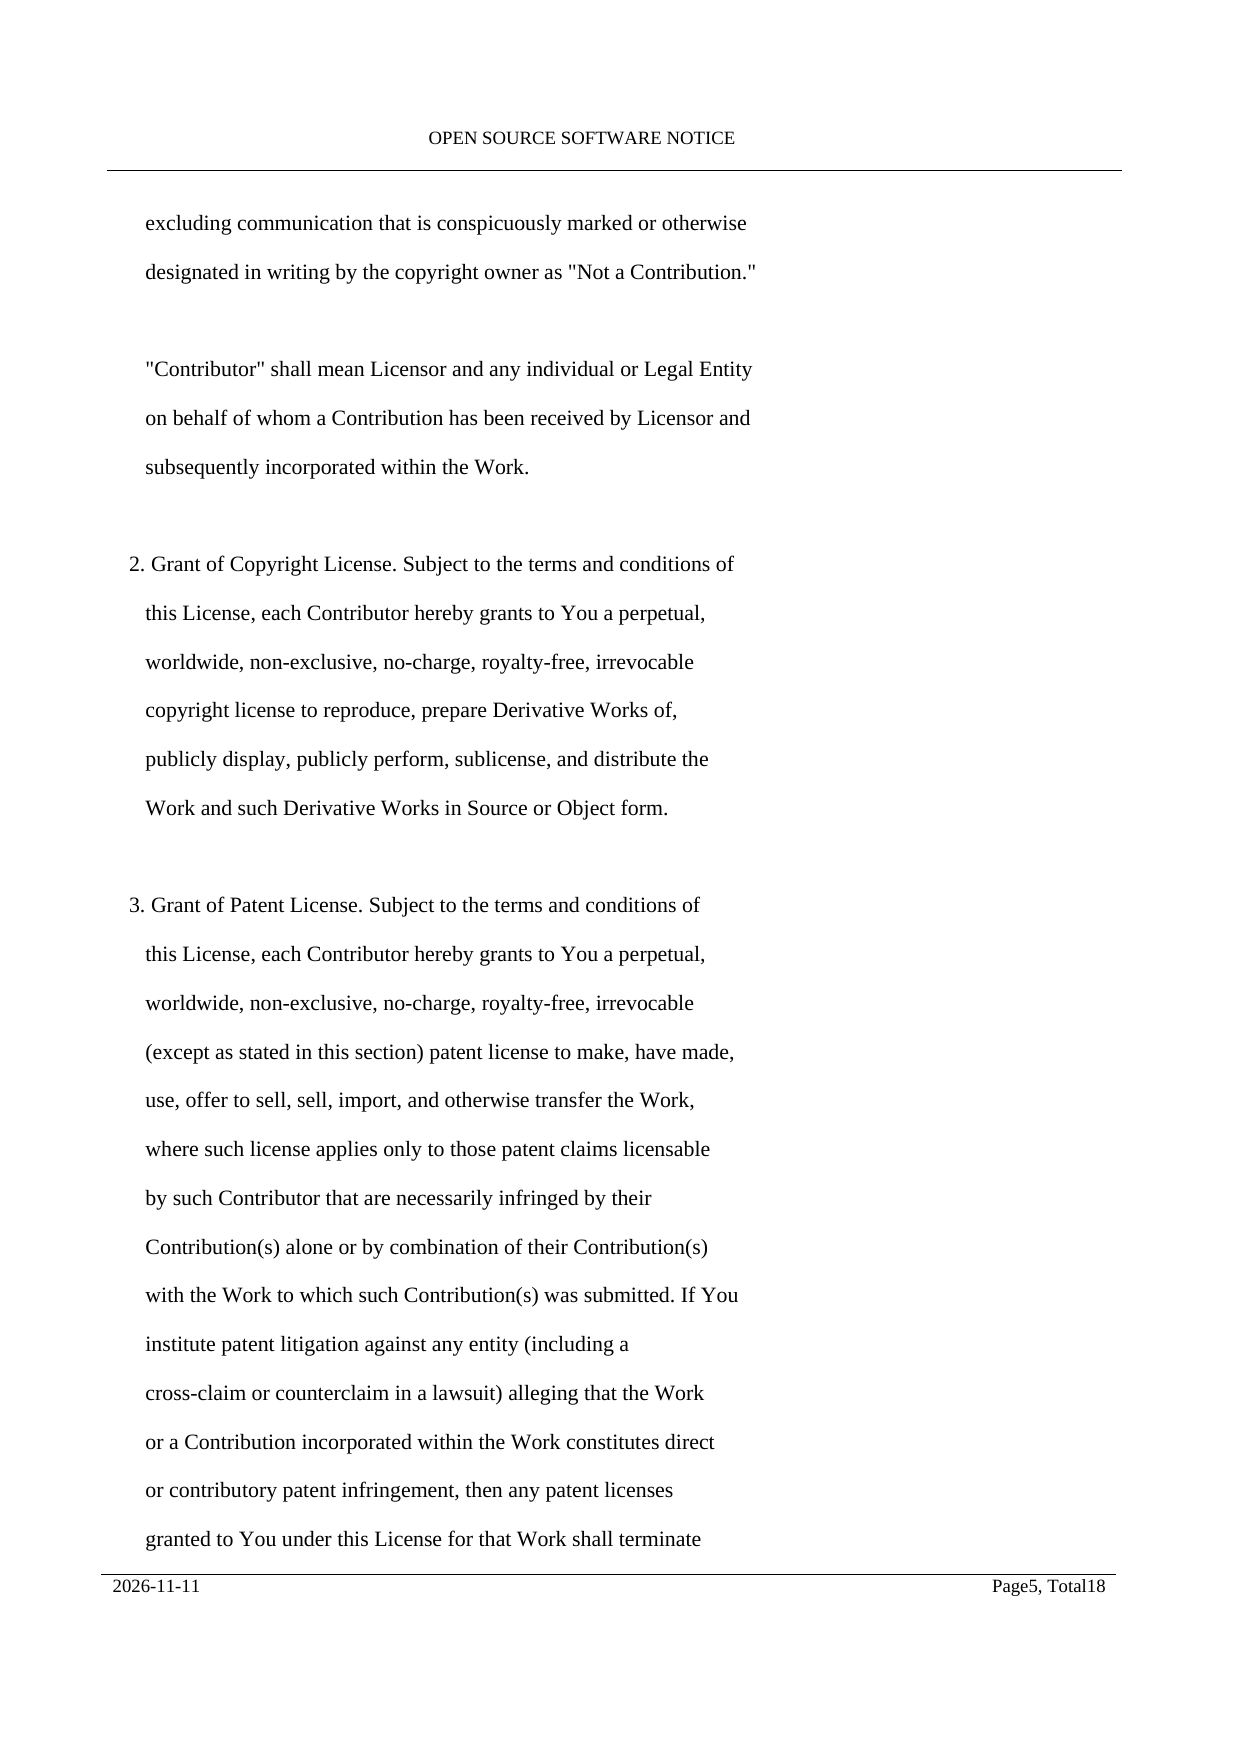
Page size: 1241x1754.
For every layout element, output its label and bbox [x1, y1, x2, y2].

text [112, 206, 1128, 1555]
